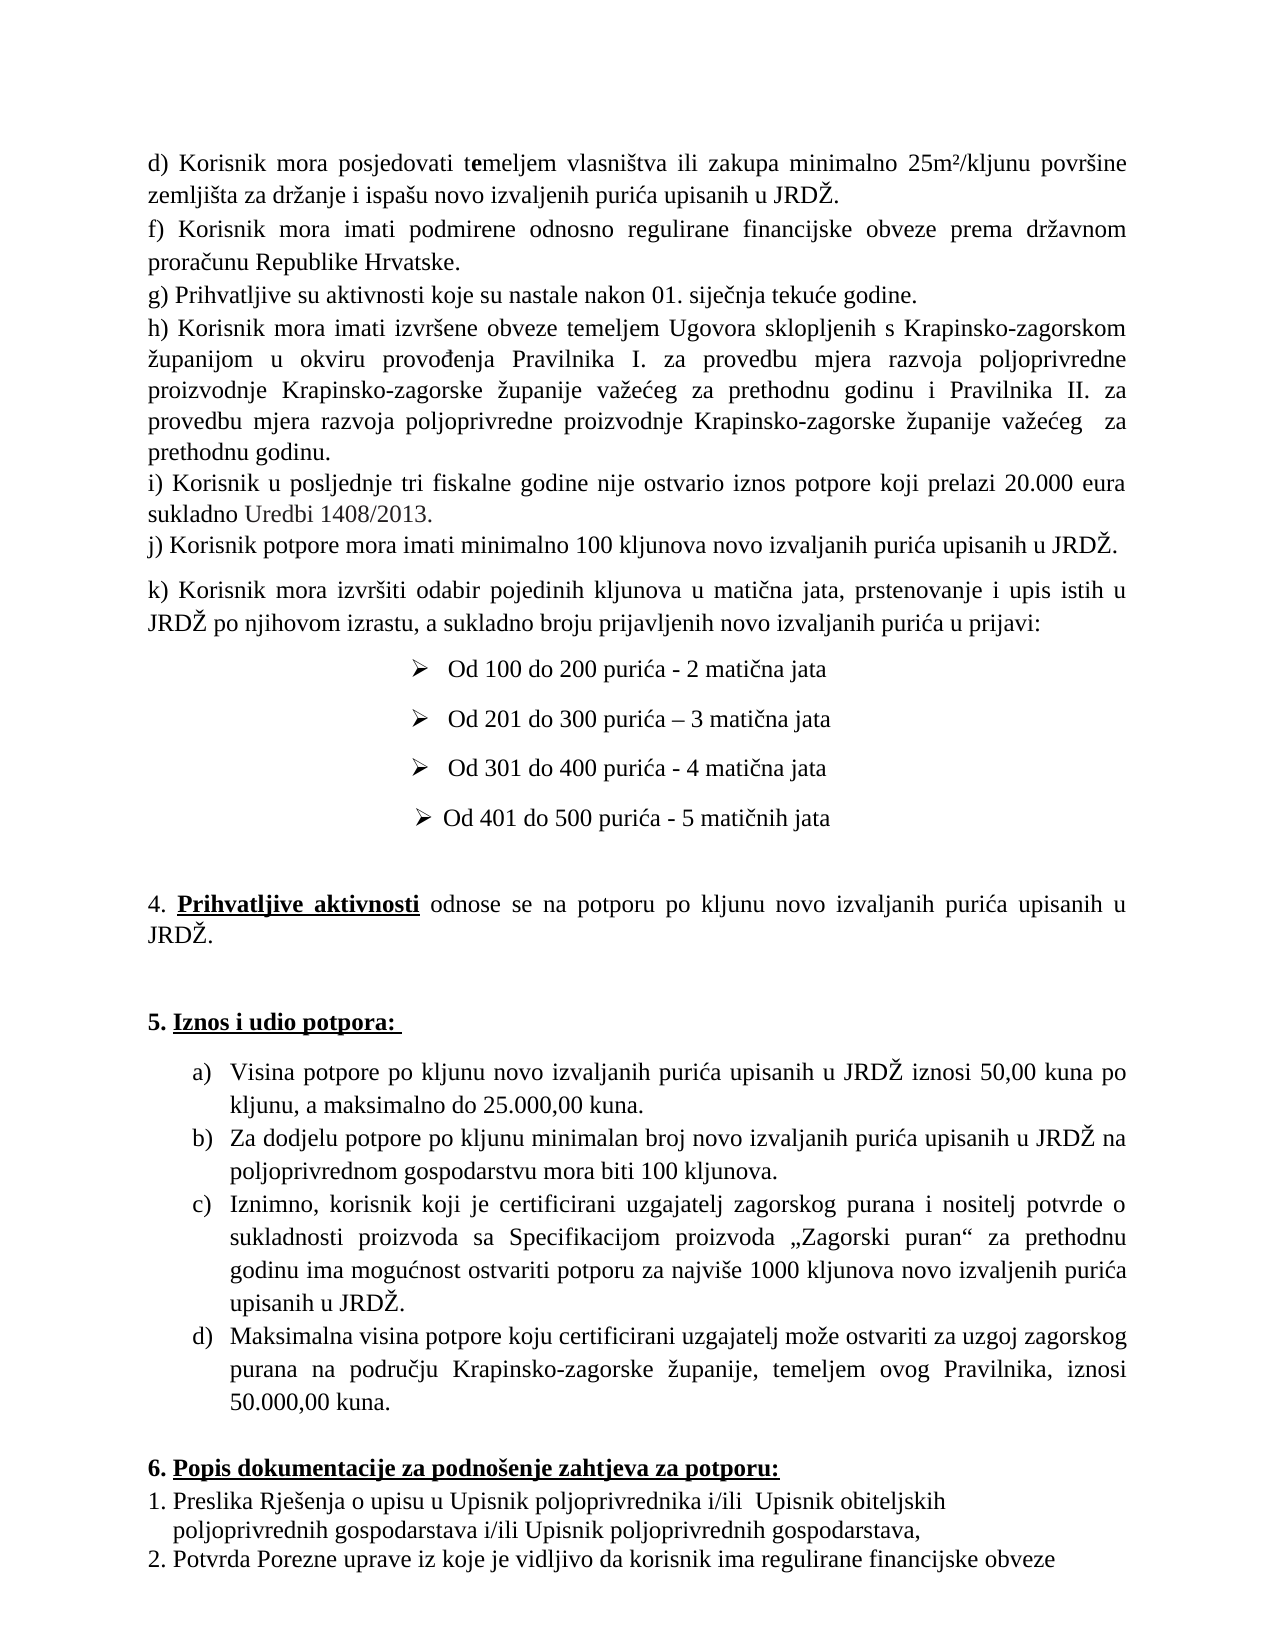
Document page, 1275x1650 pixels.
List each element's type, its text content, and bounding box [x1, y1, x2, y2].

text h) Korisnik mora imati izvršene obveze temeljem Ugovora sklopljenih s Krapinsko-zagorskom županijom u okviru provođenja Pravilnika I. za provedbu mjera razvoja poljoprivredne proizvodnje Krapinsko-zagorske županije važećeg za prethodnu godinu i Pravilnika II. za provedbu mjera razvoja poljoprivredne proizvodnje Krapinsko-zagorske županije važećeg za prethodnu godinu. [148, 313, 1127, 466]
text d) Korisnik mora posjedovati temeljem vlasništva ili zakupa minimalno 25m²/kljunu površine zemljišta za držanje i ispašu novo izvaljenih purića upisanih u JRDŽ. [148, 148, 1127, 209]
text 5. Iznos i udio potpora: [148, 1007, 1127, 1036]
text g) Prihvatljive su aktivnosti koje su nastale nakon 01. siječnja tekuće godine. [148, 280, 1127, 308]
list Od 301 do 400 purića - 4 matična jata [410, 753, 1127, 782]
text 2. Potvrda Porezne uprave iz koje je vidljivo da korisnik ima regulirane financijske obveze [148, 1544, 1127, 1573]
text poljoprivrednih gospodarstava i/ili Upisnik poljoprivrednih gospodarstava, [148, 1515, 1127, 1544]
list Visina potpore po kljunu novo izvaljanih purića upisanih u JRDŽ iznosi 50,00 kuna po kljunu, a maksimalno do 25.000,00 kuna. [192, 1057, 1127, 1119]
list Od 100 do 200 purića - 2 matična jata [410, 654, 1127, 683]
list Od 401 do 500 purića - 5 matičnih jata [413, 803, 1127, 832]
text 4. Prihvatljive aktivnosti odnose se na potporu po kljunu novo izvaljanih purića upisanih u JRDŽ. [148, 889, 1127, 949]
text f) Korisnik mora imati podmirene odnosno regulirane financijske obveze prema državnom proračunu Republike Hrvatske. [148, 214, 1127, 275]
text 1. Preslika Rješenja o upisu u Upisnik poljoprivrednika i/ili Upisnik obiteljskih [148, 1486, 1127, 1515]
text 6. Popis dokumentacije za podnošenje zahtjeva za potporu: [148, 1453, 1127, 1482]
text k) Korisnik mora izvršiti odabir pojedinih kljunova u matična jata, prstenovanje i upis istih u JRDŽ po njihovom izrastu, a sukladno broju prijavljenih novo izvaljanih purića u prijavi: [148, 576, 1127, 637]
list Od 201 do 300 purića – 3 matična jata [410, 704, 1127, 732]
list Iznimno, korisnik koji je certificirani uzgajatelj zagorskog purana i nositelj potvrde o sukladnosti proizvoda sa Specifikacijom proizvoda „Zagorski puran“ za prethodnu godinu ima mogućnost ostvariti potporu za najviše 1000 kljunova novo izvaljenih purića upisanih u JRDŽ. [192, 1189, 1127, 1317]
list Maksimalna visina potpore koju certificirani uzgajatelj može ostvariti za uzgoj zagorskog purana na području Krapinsko-zagorske županije, temeljem ovog Pravilnika, iznosi 50.000,00 kuna. [192, 1321, 1127, 1416]
list Za dodjelu potpore po kljunu minimalan broj novo izvaljanih purića upisanih u JRDŽ na poljoprivrednom gospodarstvu mora biti 100 kljunova. [192, 1123, 1127, 1185]
text i) Korisnik u posljednje tri fiskalne godine nije ostvario iznos potpore koji prelazi 20.000 eura sukladno Uredbi 1408/2013. [148, 468, 1127, 528]
text j) Korisnik potpore mora imati minimalno 100 kljunova novo izvaljanih purića upisanih u JRDŽ. [148, 530, 1127, 559]
